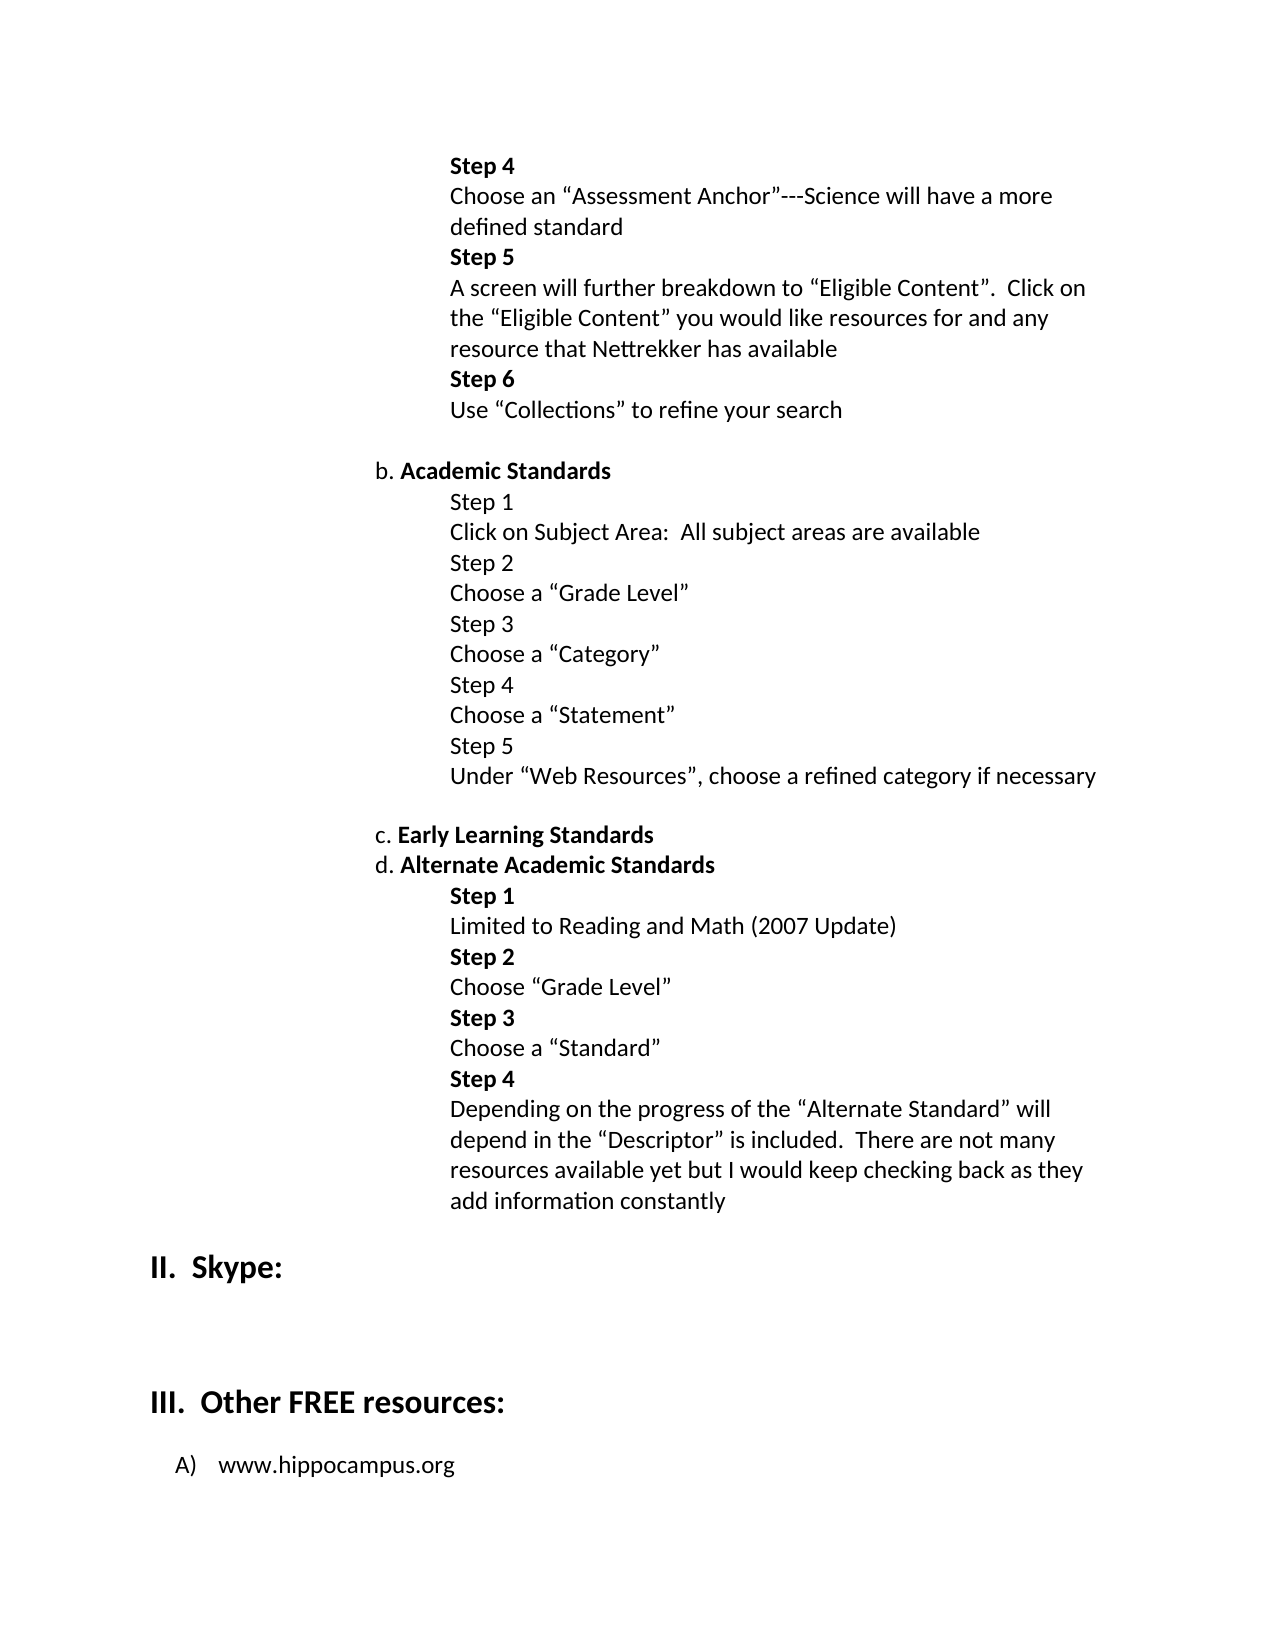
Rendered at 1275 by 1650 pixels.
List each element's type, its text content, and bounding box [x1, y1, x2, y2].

text Step 2 [300, 547, 1125, 577]
text Choose a “Category” [300, 638, 1125, 669]
text Use “Collections” to refine your search [450, 394, 1125, 425]
text c. Early Learning Standards [150, 819, 1125, 849]
list www.hippocampus.org [175, 1449, 1125, 1479]
text Step 5 [450, 242, 1125, 272]
text Step 4 [300, 669, 1125, 699]
text Step 2 [150, 941, 1125, 972]
text Step 1 [150, 880, 1125, 911]
text Depending on the progress of the “Alternate Standard” will depend in the “Descriptor” is included. There are not many resources available yet but I would keep checking back as they add information constantly [450, 1094, 1125, 1216]
text A screen will further breakdown to “Eligible Content”. Click on the “Eligible Content” you would like resources for and any resource that Nettrekker has available [450, 272, 1125, 364]
text b. Academic Standards [300, 455, 1125, 486]
text III. Other FREE resources: [150, 1381, 1125, 1422]
text Under “Web Resources”, choose a refined category if necessary [300, 760, 1125, 791]
text Step 5 [300, 730, 1125, 760]
text Choose a “Standard” [150, 1033, 1125, 1063]
text Step 1 [300, 486, 1125, 516]
text Click on Subject Area: All subject areas are available [300, 516, 1125, 547]
text Choose a “Grade Level” [300, 577, 1125, 608]
text Step 3 [300, 608, 1125, 638]
text II. Skype: [150, 1246, 1125, 1287]
text Limited to Reading and Math (2007 Update) [150, 911, 1125, 941]
text Choose “Grade Level” [150, 972, 1125, 1002]
text Step 6 [450, 364, 1125, 394]
text Step 4 [375, 150, 1125, 181]
text Choose an “Assessment Anchor”---Science will have a more defined standard [450, 181, 1125, 242]
text Step 3 [150, 1002, 1125, 1033]
text Step 4 [150, 1063, 1125, 1094]
text Choose a “Statement” [300, 699, 1125, 730]
text d. Alternate Academic Standards [150, 849, 1125, 880]
